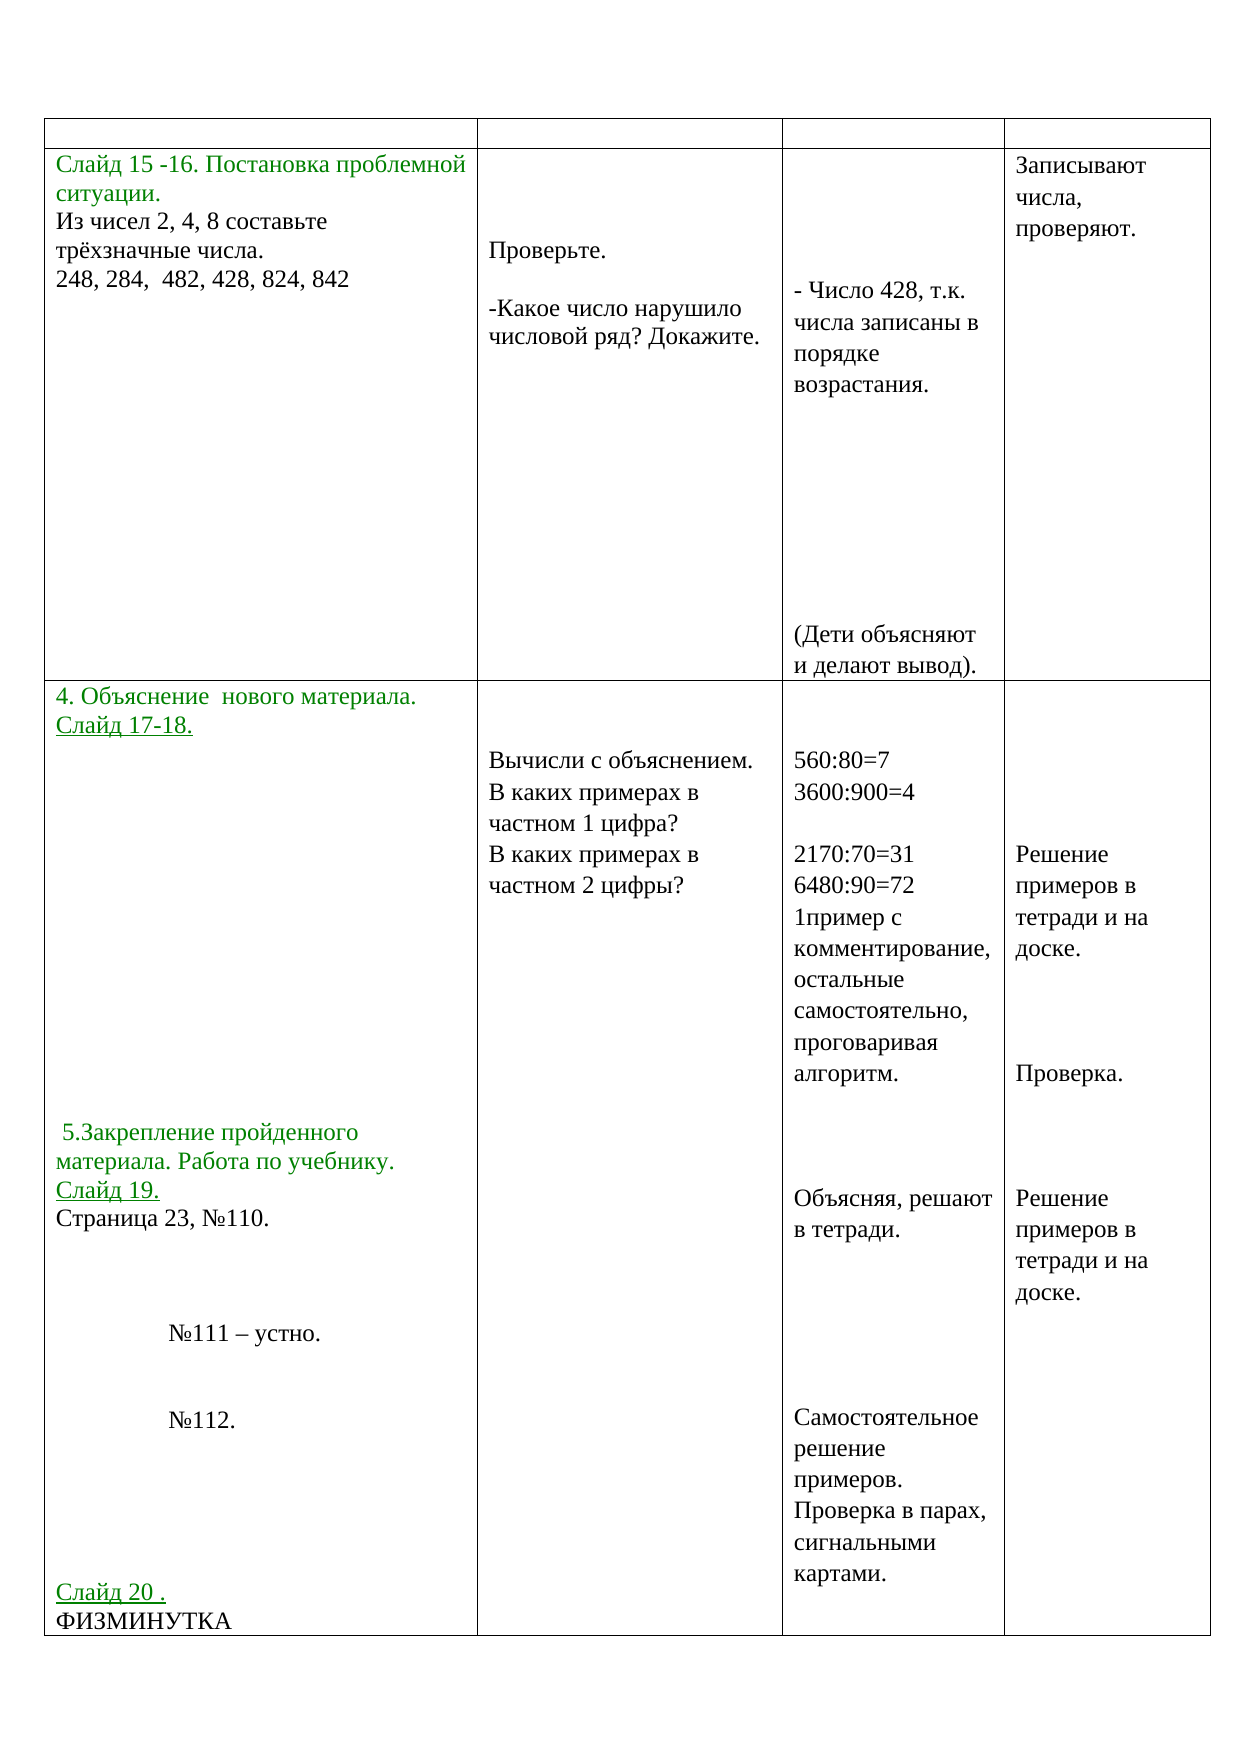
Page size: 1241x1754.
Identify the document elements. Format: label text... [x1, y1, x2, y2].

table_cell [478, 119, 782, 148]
table_cell [1005, 119, 1210, 148]
table_cell Слайд 15 -16. Постановка проблемной ситуации. Из чисел 2, 4, 8 составьте трёхзначные числа. 248, 284, 482, 428, 824, 842 [45, 149, 477, 680]
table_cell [478, 681, 782, 1635]
table_cell Проверьте. -Какое число нарушило числовой ряд? Докажите. [478, 149, 782, 680]
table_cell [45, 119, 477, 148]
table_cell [1005, 681, 1210, 1635]
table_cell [45, 681, 477, 1635]
table_cell - Число 428, т.к. числа записаны в порядке возрастания. (Дети объясняют и делают вывод). [783, 149, 1004, 680]
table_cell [783, 119, 1004, 148]
table_cell Записывают числа, проверяют. [1005, 149, 1210, 680]
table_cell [783, 681, 1004, 1635]
